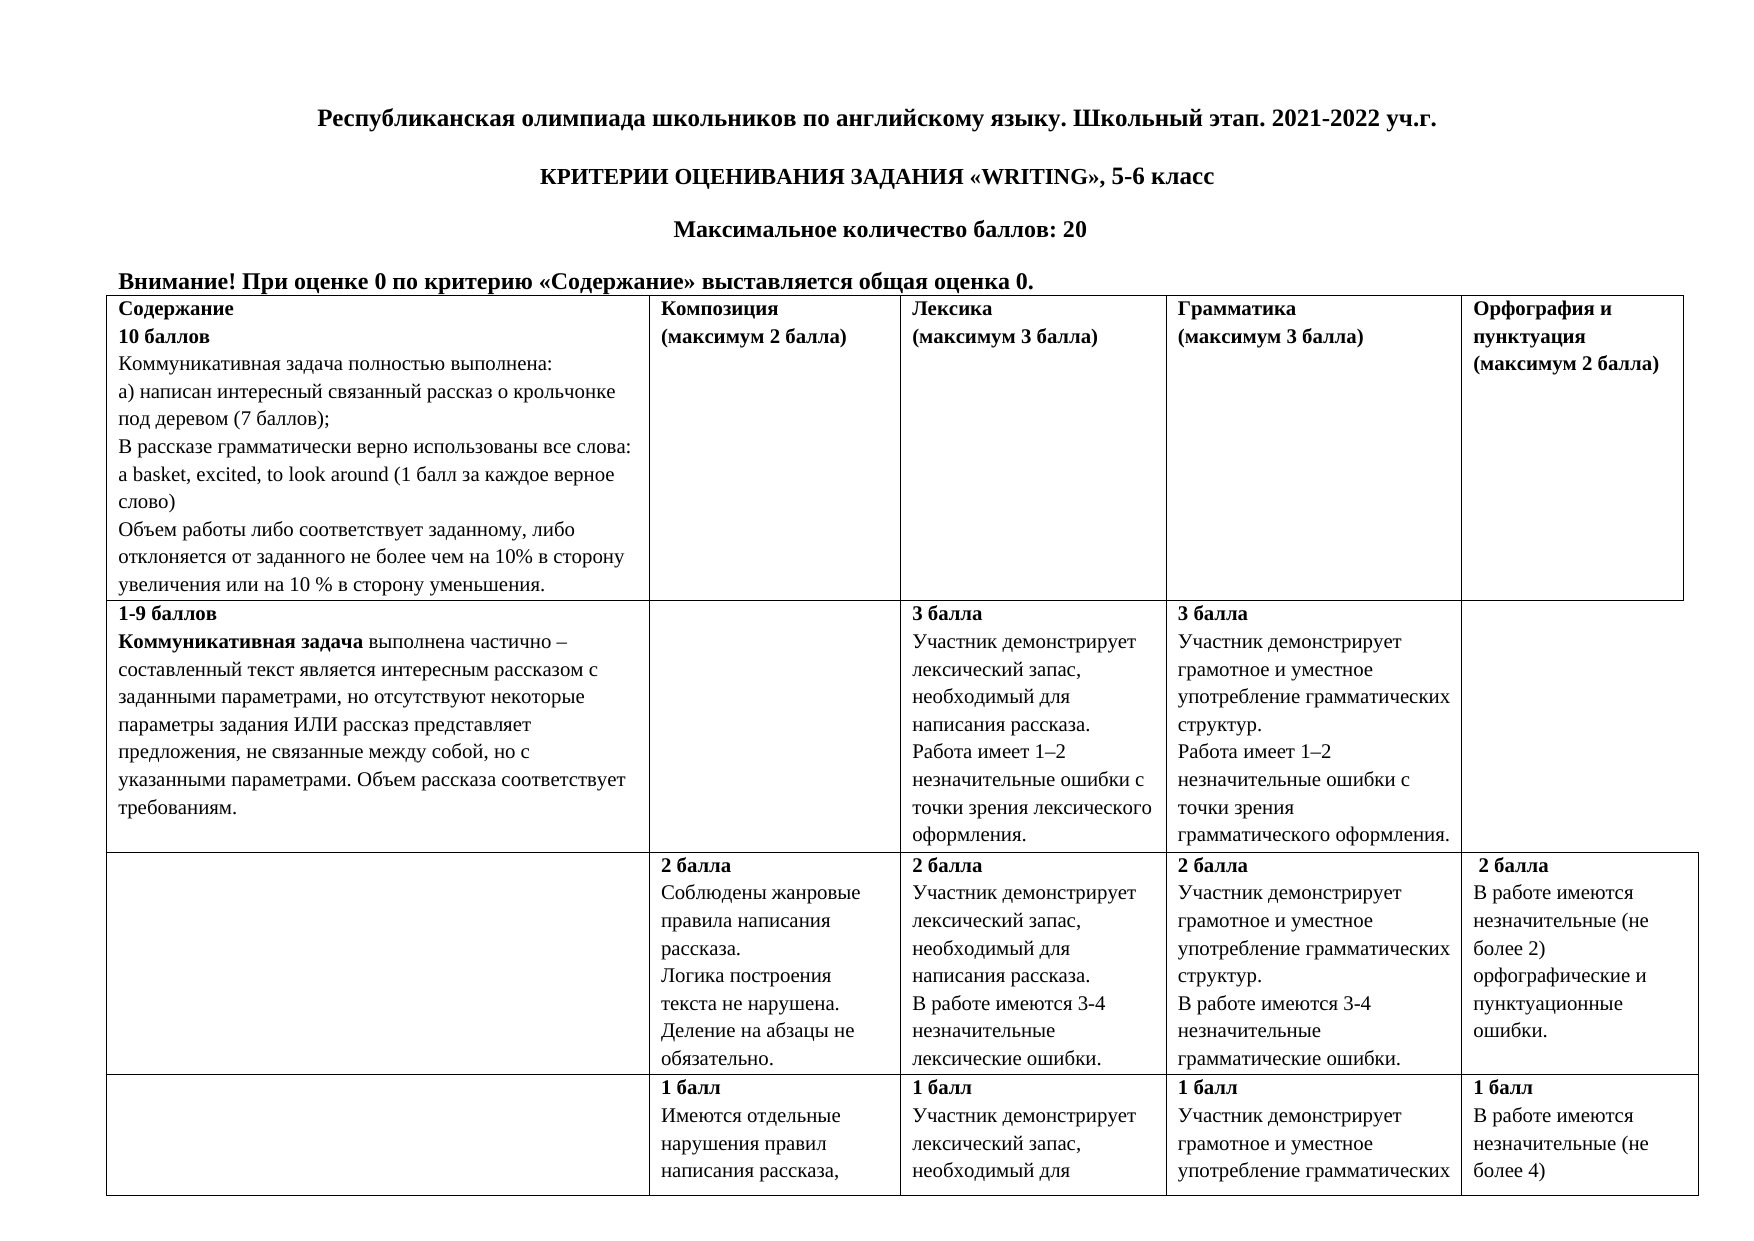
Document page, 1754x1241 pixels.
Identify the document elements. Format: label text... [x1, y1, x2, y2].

table_cell 2 балла В работе имеются незначительные (не более 2) орфографические и пунктуационные ошибки. [1462, 853, 1698, 1074]
table_cell 3 балла Участник демонстрирует грамотное и уместное употребление грамматических структур. Работа имеет 1–2 незначительные ошибки с точки зрения грамматического оформления. [1167, 601, 1461, 852]
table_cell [1462, 1075, 1698, 1195]
table_cell 2 балла Соблюдены жанровые правила написания рассказа. Логика построения текста не нарушена. Деление на абзацы не обязательно. [650, 853, 900, 1074]
text Максимальное количество баллов: 20 [118, 215, 1636, 242]
table_header Грамматика (максимум 3 балла) [1167, 296, 1461, 600]
table_header Орфография и пунктуация (максимум 2 балла) [1462, 296, 1683, 600]
table_header Содержание 10 баллов Коммуникативная задача полностью выполнена: а) написан интересный связанный рассказ о крольчонке под деревом (7 баллов); В рассказе грамматически верно использованы все слова: a basket, excited, to look around (1 балл за каждое верное слово) Объем работы либо соответствует заданному, либо отклоняется от заданного не более чем на 10% в сторону увеличения или на 10 % в сторону уменьшения. [107, 296, 649, 600]
text Республиканская олимпиада школьников по английскому языку. Школьный этап. 2021-2022 уч.г. [118, 103, 1636, 132]
table_cell [650, 601, 900, 852]
table_cell 1-9 баллов Коммуникативная задача выполнена частично – составленный текст является интересным рассказом с заданными параметрами, но отсутствуют некоторые параметры задания ИЛИ рассказ представляет предложения, не связанные между собой, но с указанными параметрами. Объем рассказа соответствует требованиям. [107, 601, 649, 852]
text КРИТЕРИИ ОЦЕНИВАНИЯ ЗАДАНИЯ «WRITING», 5-6 класс [118, 161, 1636, 190]
table_cell [107, 853, 649, 1074]
table_cell 2 балла Участник демонстрирует лексический запас, необходимый для написания рассказа. В работе имеются 3-4 незначительные лексические ошибки. [901, 853, 1166, 1074]
table_header Композиция (максимум 2 балла) [650, 296, 900, 600]
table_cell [901, 1075, 1166, 1195]
table_cell 2 балла Участник демонстрирует грамотное и уместное употребление грамматических структур. В работе имеются 3-4 незначительные грамматические ошибки. [1167, 853, 1461, 1074]
text Внимание! При оценке 0 по критерию «Содержание» выставляется общая оценка 0. [118, 267, 1636, 295]
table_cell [1167, 1075, 1461, 1195]
table_cell [107, 1075, 649, 1195]
table_header Лексика (максимум 3 балла) [901, 296, 1166, 600]
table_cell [650, 1075, 900, 1195]
table_cell 3 балла Участник демонстрирует лексический запас, необходимый для написания рассказа. Работа имеет 1–2 незначительные ошибки с точки зрения лексического оформления. [901, 601, 1166, 852]
